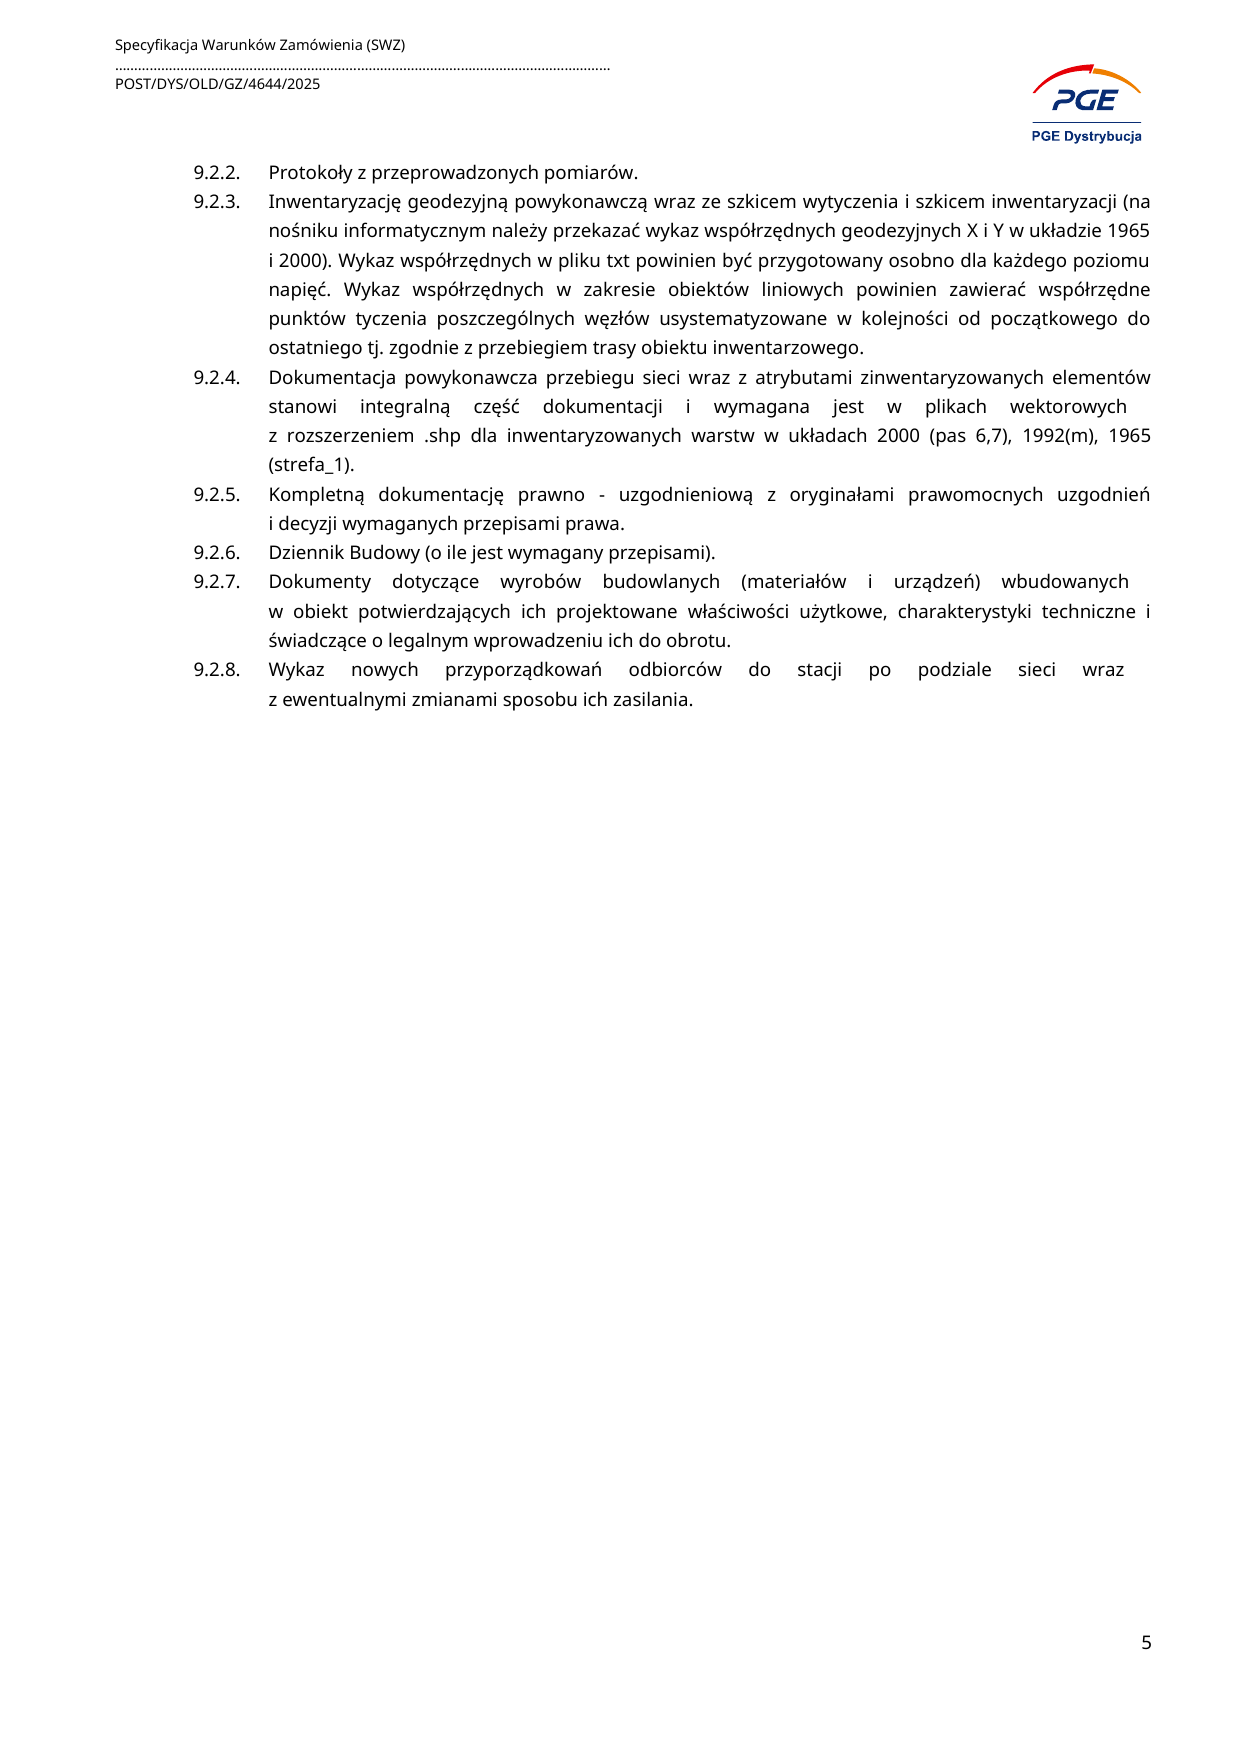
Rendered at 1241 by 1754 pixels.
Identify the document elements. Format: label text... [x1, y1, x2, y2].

list Inwentaryzację geodezyjną powykonawczą wraz ze szkicem wytyczenia i szkicem inwentaryzacji (na nośniku informatycznym należy przekazać wykaz współrzędnych geodezyjnych X i Y w układzie 1965 i 2000). Wykaz współrzędnych w pliku txt powinien być przygotowany osobno dla każdego poziomu napięć. Wykaz współrzędnych w zakresie obiektów liniowych powinien zawierać współrzędne punktów tyczenia poszczególnych węzłów usystematyzowane w kolejności od początkowego do ostatniego tj. zgodnie z przebiegiem trasy obiektu inwentarzowego. [193, 188, 1152, 360]
list Dokumentacja powykonawcza przebiegu sieci wraz z atrybutami zinwentaryzowanych elementów stanowi integralną część dokumentacji i wymagana jest w plikach wektorowych z rozszerzeniem .shp dla inwentaryzowanych warstw w układach 2000 (pas 6,7), 1992(m), 1965 (strefa_1). [193, 364, 1152, 477]
list Dokumenty dotyczące wyrobów budowlanych (materiałów i urządzeń) wbudowanych w obiekt potwierdzających ich projektowane właściwości użytkowe, charakterystyki techniczne i świadczące o legalnym wprowadzeniu ich do obrotu. [193, 569, 1152, 653]
list Dziennik Budowy (o ile jest wymagany przepisami). [193, 539, 1152, 565]
list Wykaz nowych przyporządkowań odbiorców do stacji po podziale sieci wraz z ewentualnymi zmianami sposobu ich zasilania. [193, 657, 1152, 711]
list Protokoły z przeprowadzonych pomiarów. [193, 159, 1152, 184]
list Kompletną dokumentację prawno - uzgodnieniową z oryginałami prawomocnych uzgodnień i decyzji wymaganych przepisami prawa. [193, 481, 1152, 536]
